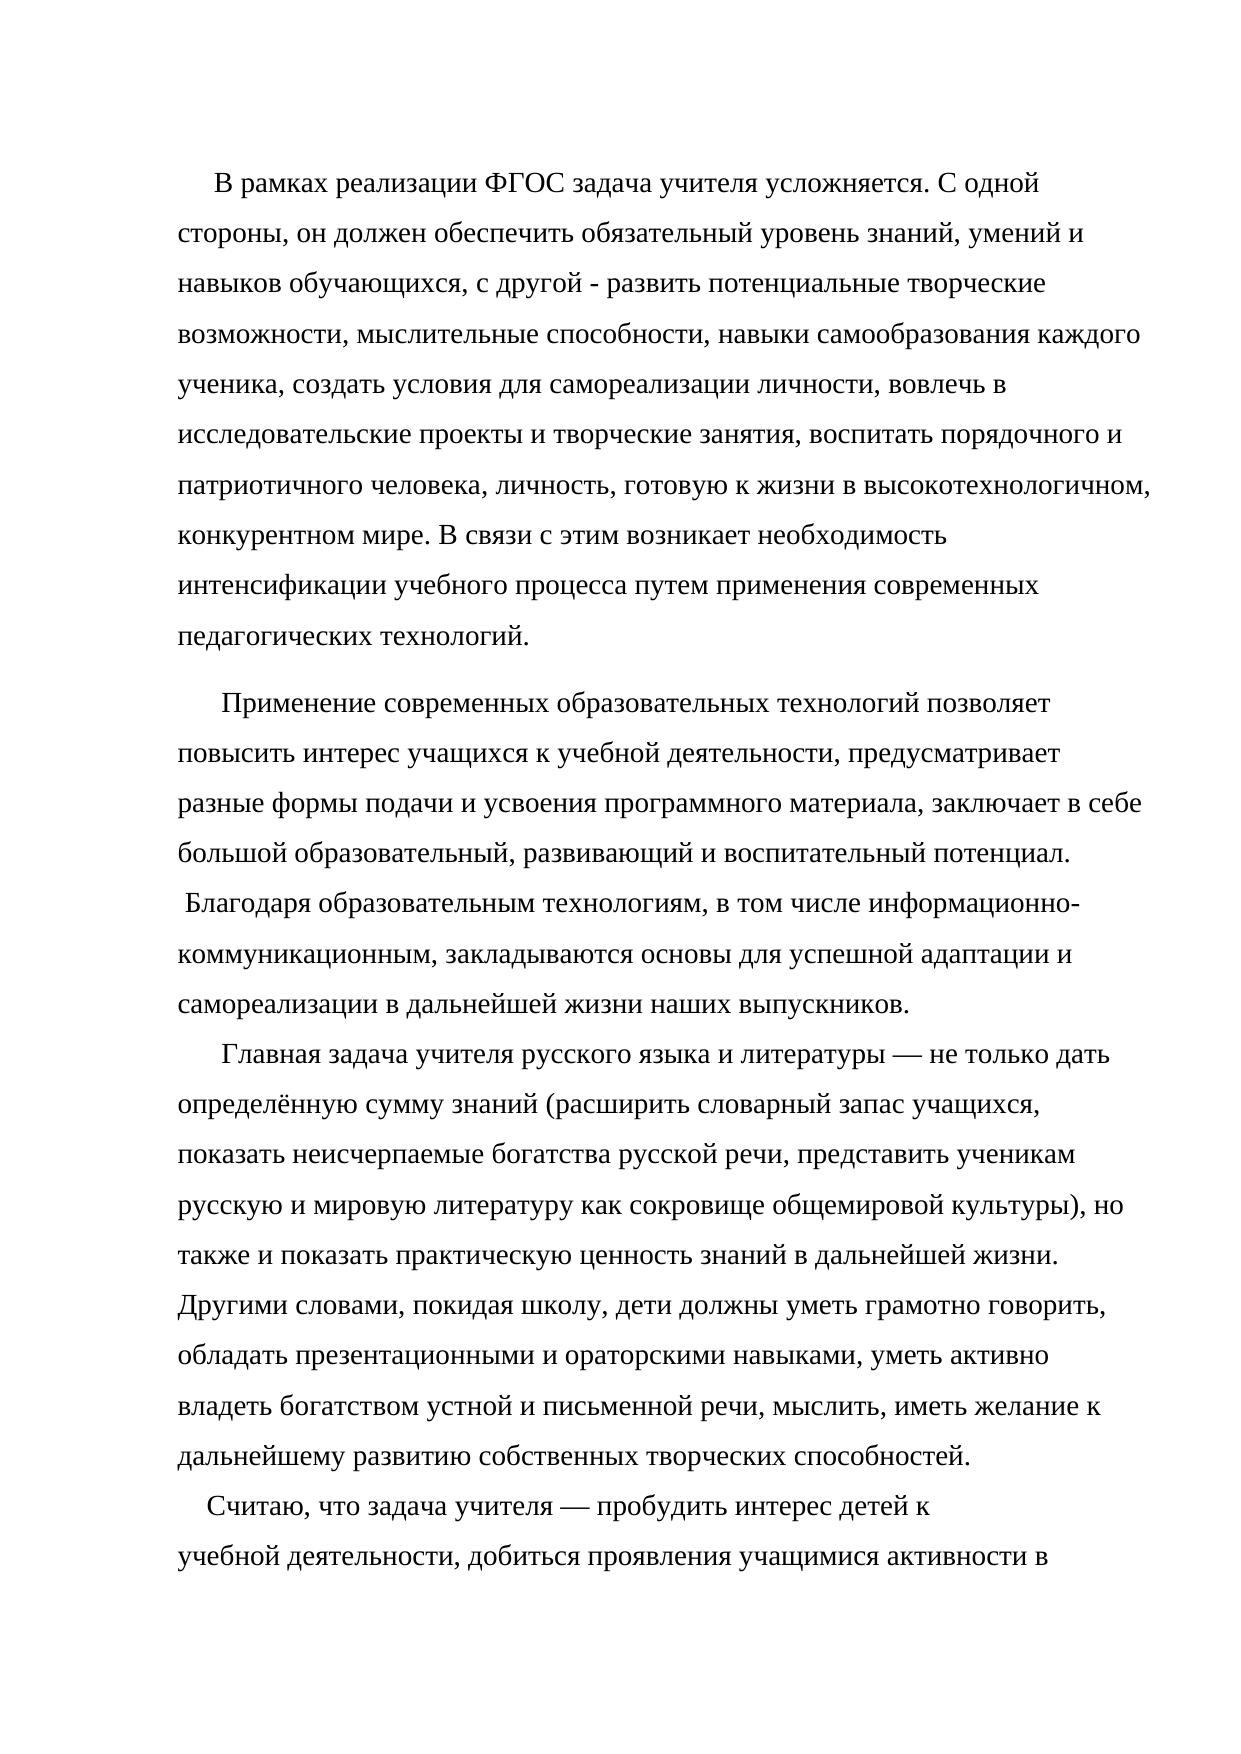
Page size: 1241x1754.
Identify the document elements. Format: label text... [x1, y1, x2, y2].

text коммуникационным, закладываются основы для успешной адаптации и [177, 936, 1152, 969]
text разные формы подачи и усвоения программного материала, заключает в себе [177, 785, 1152, 819]
text владеть богатством устной и письменной речи, мыслить, иметь желание к [177, 1388, 1152, 1421]
text самореализации в дальнейшей жизни наших выпускников. [177, 986, 1152, 1019]
text Другими словами, покидая школу, дети должны уметь грамотно говорить, [177, 1287, 1152, 1321]
text Благодаря образовательным технологиям, в том числе информационно- [177, 886, 1152, 919]
text определённую сумму знаний (расширить словарный запас учащихся, [177, 1086, 1152, 1120]
text обладать презентационными и ораторскими навыками, уметь активно [177, 1337, 1152, 1371]
text В рамках реализации ФГОС задача учителя усложняется. С одной стороны, он должен обеспечить обязательный уровень знаний, умений и навыков обучающихся, с другой - развить потенциальные творческие возможности, мыслительные способности, навыки самообразования каждого ученика, создать условия для самореализации личности, вовлечь в исследовательские проекты и творческие занятия, воспитать порядочного и патриотичного человека, личность, готовую к жизни в высокотехнологичном, конкурентном мире. В связи с этим возникает необходимость интенсификации учебного процесса путем применения современных педагогических технологий. [177, 165, 1152, 651]
text Применение современных образовательных технологий позволяет [177, 685, 1152, 718]
text русскую и мировую литературу как сокровище общемировой культуры), но [177, 1187, 1152, 1220]
text большой образовательный, развивающий и воспитательный потенциал. [177, 835, 1152, 869]
text Считаю, что задача учителя — пробудить интерес детей к [177, 1488, 1152, 1522]
text дальнейшему развитию собственных творческих способностей. [177, 1438, 1152, 1471]
text также и показать практическую ценность знаний в дальнейшей жизни. [177, 1237, 1152, 1271]
text Главная задача учителя русского языка и литературы — не только дать [177, 1036, 1152, 1070]
text показать неисчерпаемые богатства русской речи, представить ученикам [177, 1137, 1152, 1170]
text повысить интерес учащихся к учебной деятельности, предусматривает [177, 735, 1152, 768]
text учебной деятельности, добиться проявления учащимися активности в [177, 1538, 1152, 1572]
